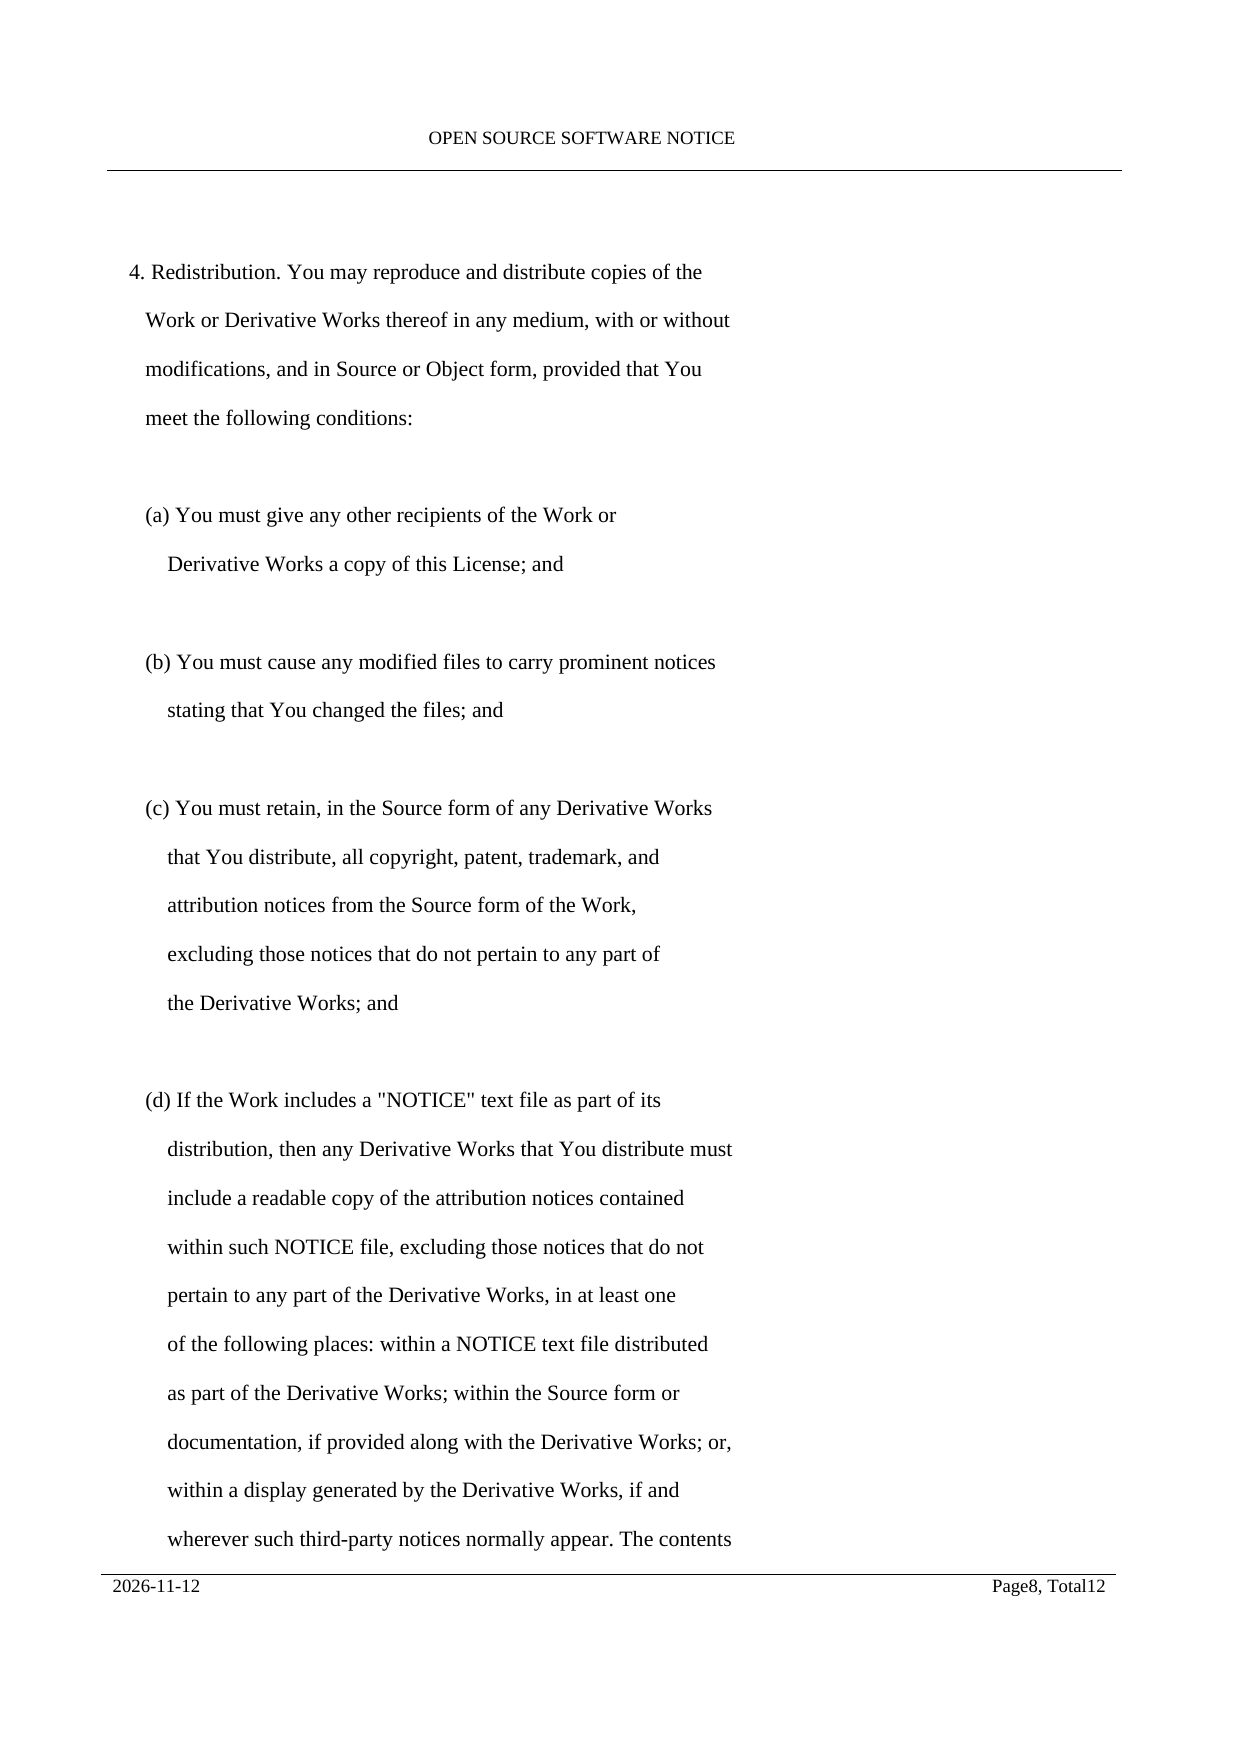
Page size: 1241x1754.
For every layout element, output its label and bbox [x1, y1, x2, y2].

text [112, 206, 1128, 1555]
